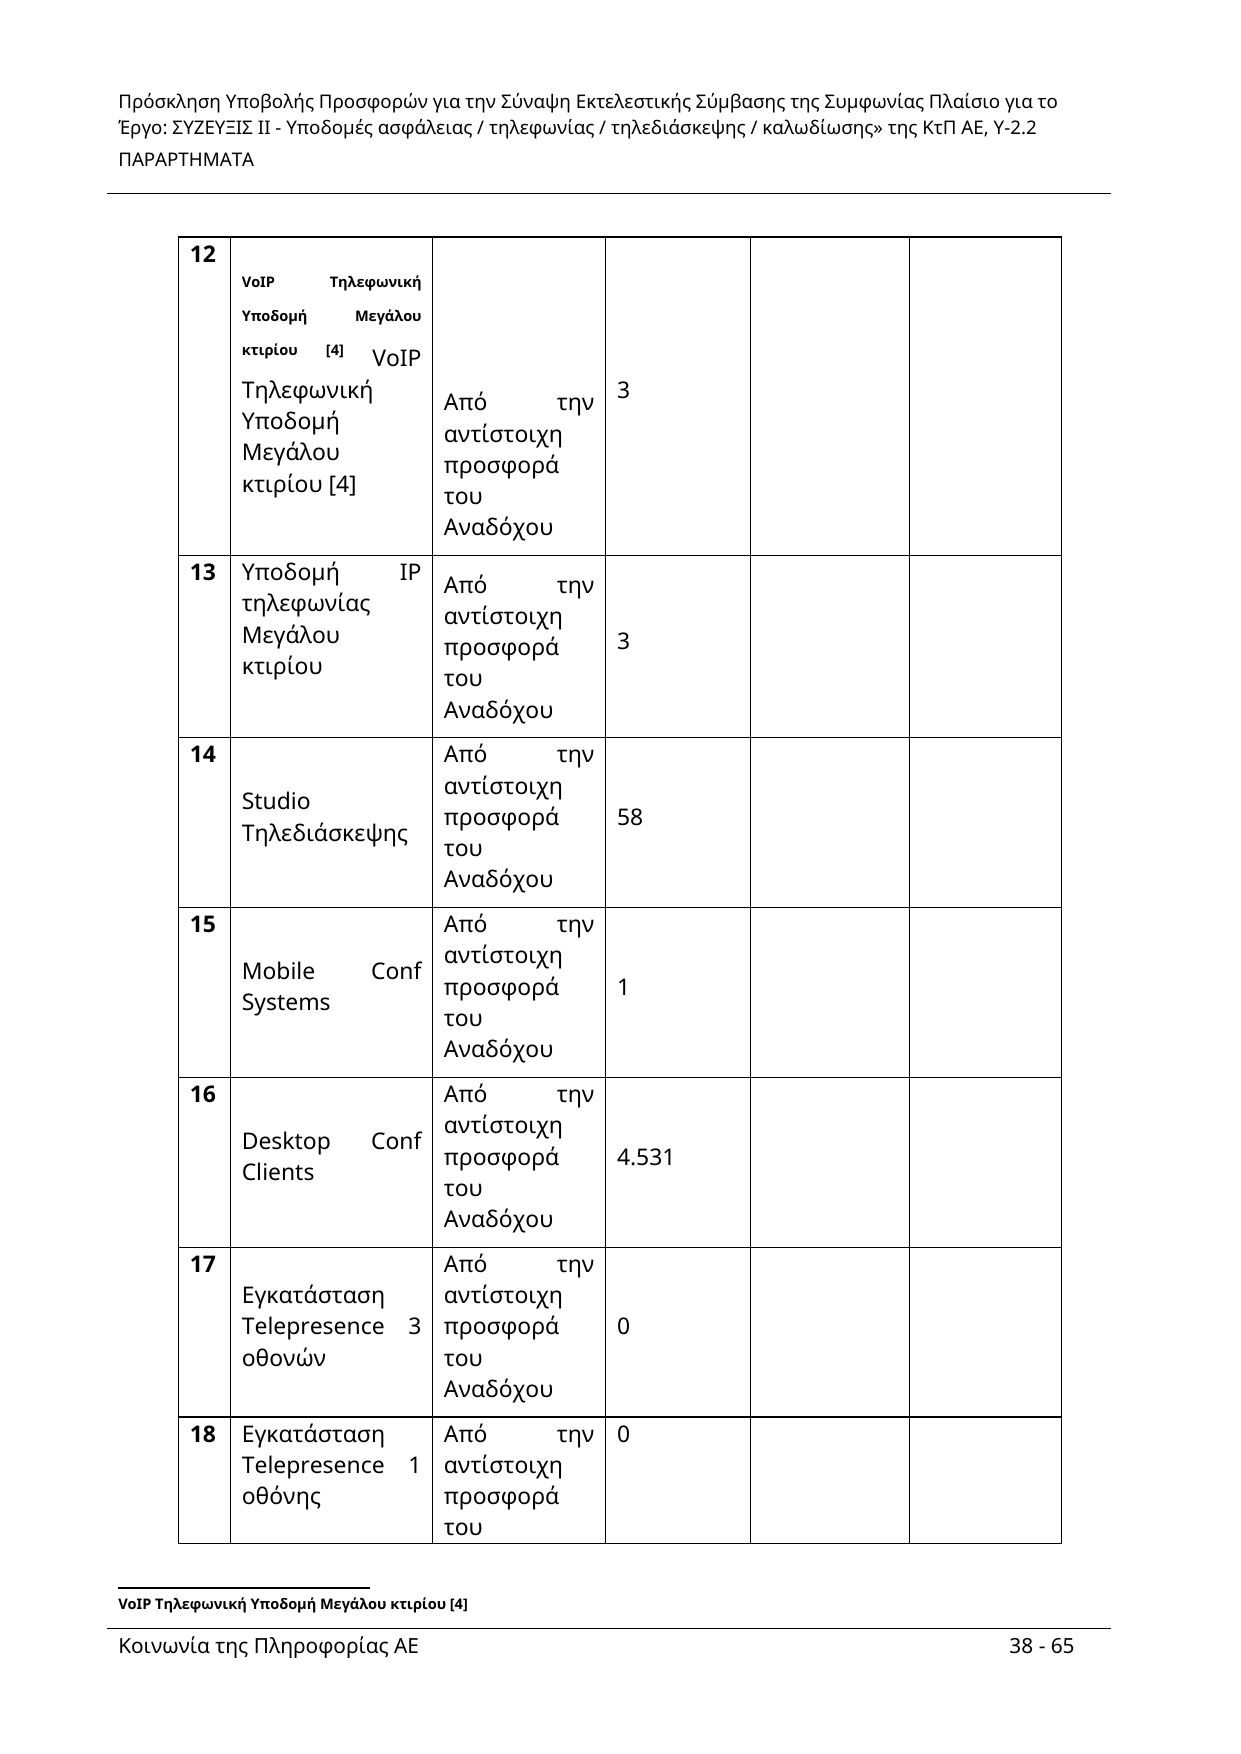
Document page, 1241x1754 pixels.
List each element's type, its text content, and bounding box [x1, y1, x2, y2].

table_cell Studio Τηλεδιάσκεψης [231, 738, 432, 907]
table_cell 3 [606, 238, 750, 555]
table_cell [910, 908, 1061, 1077]
table_cell Υποδομή ΙP τηλεφωνίας Μεγάλου κτιρίου [231, 556, 432, 737]
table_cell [231, 1418, 432, 1542]
table_cell 3 [606, 556, 750, 737]
table_cell [910, 1418, 1061, 1542]
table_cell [433, 1418, 605, 1542]
table_cell Εγκατάσταση Telepresence 3 οθονών [231, 1248, 432, 1416]
table_cell [751, 1248, 909, 1416]
table_cell Από την αντίστοιχη προσφορά του Αναδόχου [433, 738, 605, 907]
table_cell 0 [606, 1418, 750, 1542]
table_cell [910, 556, 1061, 737]
table_cell [910, 238, 1061, 555]
table_cell [910, 1078, 1061, 1247]
table_cell [910, 738, 1061, 907]
table_cell 12 [179, 238, 230, 555]
table_cell 1 [606, 908, 750, 1077]
table_cell 14 [179, 738, 230, 907]
table_cell 17 [179, 1248, 230, 1416]
table_cell Mobile Conf Systems [231, 908, 432, 1077]
table_cell [910, 1248, 1061, 1416]
table_cell [751, 556, 909, 737]
table_cell 18 [179, 1418, 230, 1542]
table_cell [433, 1248, 605, 1416]
table_cell 0 [606, 1248, 750, 1416]
table_cell Desktop Conf Clients [231, 1078, 432, 1247]
table_cell 58 [606, 738, 750, 907]
table_cell Από την αντίστοιχη προσφορά του Αναδόχου [433, 556, 605, 737]
table_cell 15 [179, 908, 230, 1077]
table_cell [751, 738, 909, 907]
table_cell [751, 908, 909, 1077]
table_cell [433, 238, 605, 555]
table_cell [751, 1418, 909, 1542]
table_cell [751, 238, 909, 555]
table_cell Από την αντίστοιχη προσφορά του Αναδόχου [433, 908, 605, 1077]
table_cell 4.531 [606, 1078, 750, 1247]
table_cell [751, 1078, 909, 1247]
table_cell Από την αντίστοιχη προσφορά του Αναδόχου [433, 1078, 605, 1247]
table_cell 16 [179, 1078, 230, 1247]
table_cell 13 [179, 556, 230, 737]
table_cell VoIP Τηλεφωνική Υποδομή Μεγάλου κτιρίου [4] [231, 238, 432, 555]
